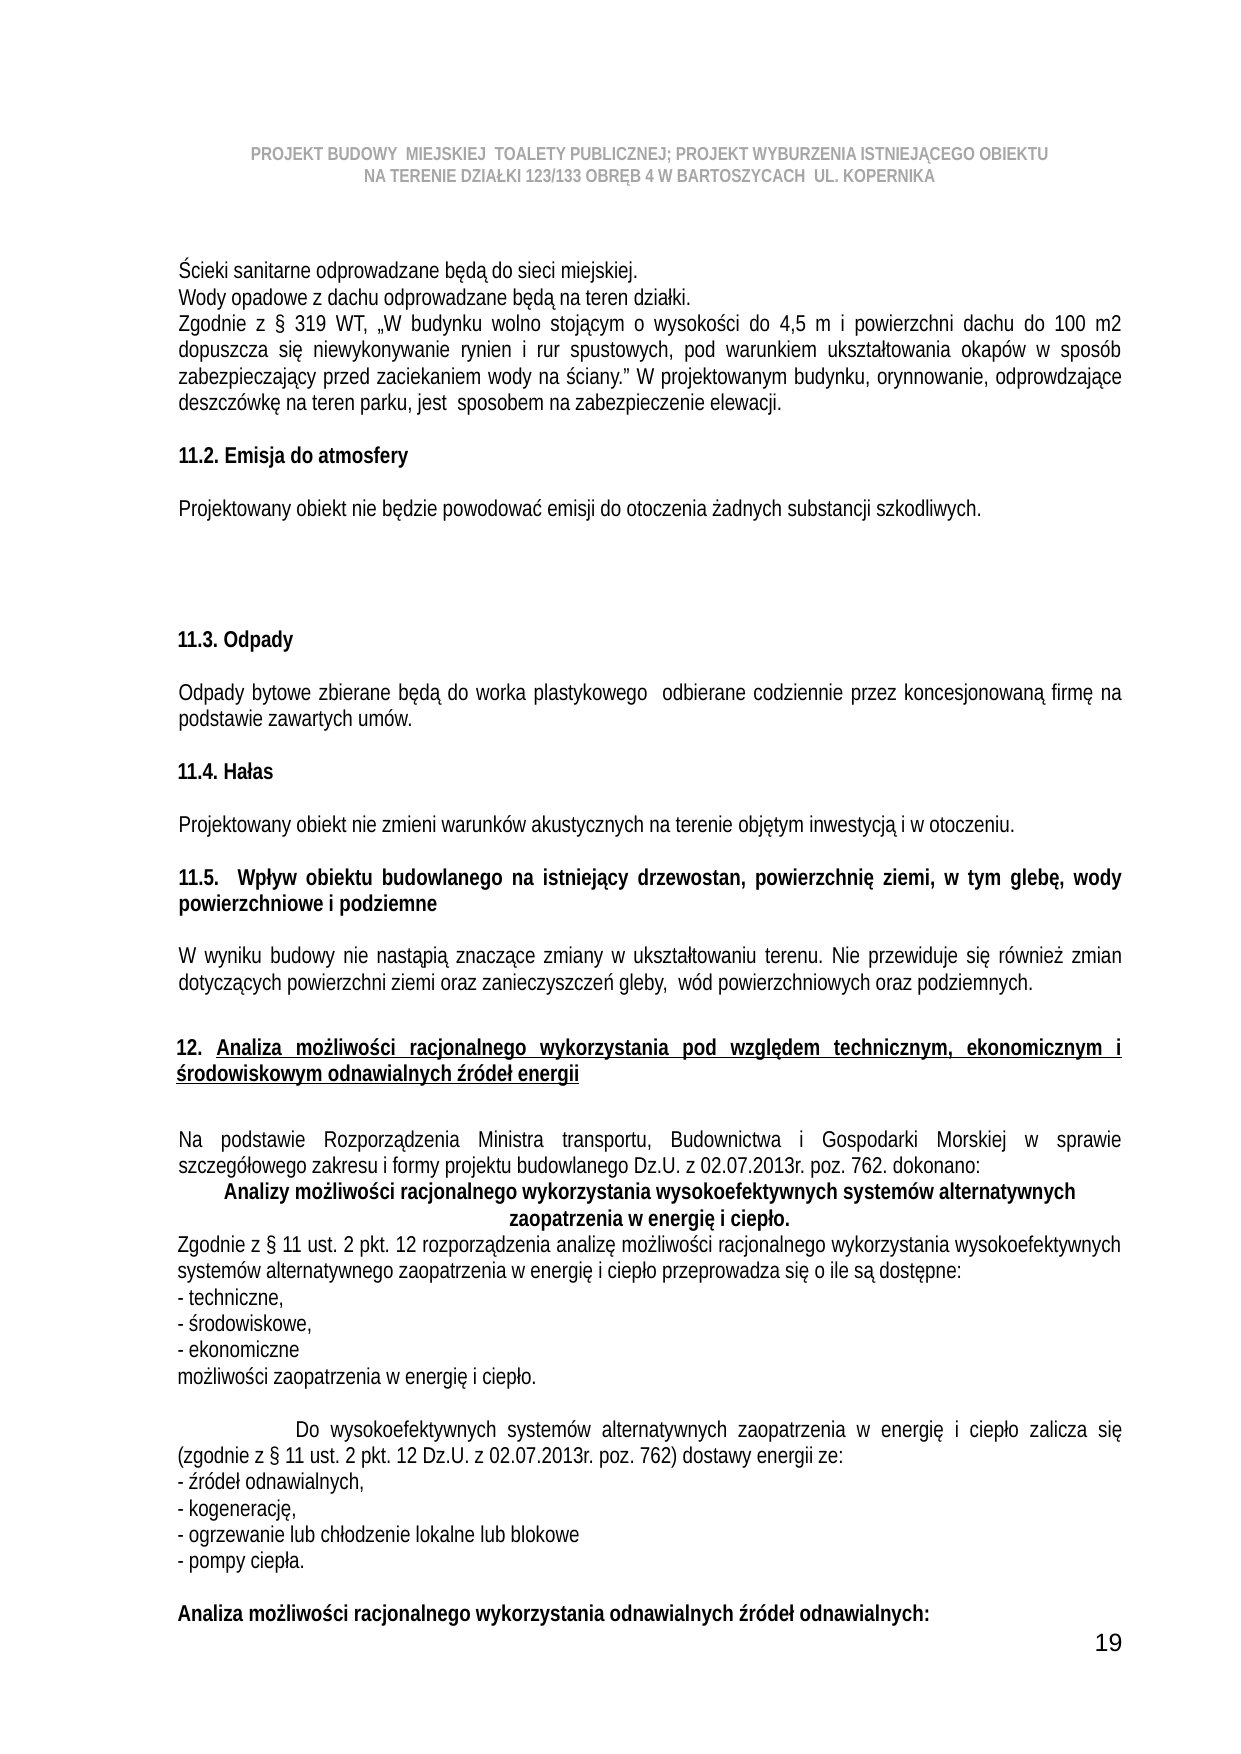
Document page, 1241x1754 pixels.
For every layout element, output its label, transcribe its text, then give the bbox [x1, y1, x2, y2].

text Wody opadowe z dachu odprowadzane będą na teren działki. [178, 284, 1122, 310]
text Analizy możliwości racjonalnego wykorzystania wysokoefektywnych systemów alternatywnych zaopatrzenia w energię i ciepło. [177, 1178, 1122, 1231]
text - ekonomiczne [177, 1336, 1122, 1363]
text Projektowany obiekt nie będzie powodować emisji do otoczenia żadnych substancji szkodliwych. [178, 494, 1122, 521]
text Ścieki sanitarne odprowadzane będą do sieci miejskiej. [178, 257, 1122, 284]
text możliwości zaopatrzenia w energię i ciepło. [177, 1363, 1122, 1389]
subtitle 11.3. Odpady [177, 626, 1122, 653]
subtitle 11.4. Hałas [177, 758, 1122, 784]
text Zgodnie z § 319 WT, „W budynku wolno stojącym o wysokości do 4,5 m i powierzchni dachu do 100 m2 dopuszcza się niewykonywanie rynien i rur spustowych, pod warunkiem ukształtowania okapów w sposób zabezpieczający przed zaciekaniem wody na ściany.” W projektowanym budynku, orynnowanie, odprowdzające deszczówkę na teren parku, jest sposobem na zabezpieczenie elewacji. [178, 310, 1122, 415]
text Analiza możliwości racjonalnego wykorzystania odnawialnych źródeł odnawialnych: [177, 1600, 1122, 1626]
text Zgodnie z § 11 ust. 2 pkt. 12 rozporządzenia analizę możliwości racjonalnego wykorzystania wysokoefektywnych systemów alternatywnego zaopatrzenia w energię i ciepło przeprowadza się o ile są dostępne: [177, 1231, 1122, 1284]
text - kogenerację, [177, 1494, 1122, 1521]
text - środowiskowe, [177, 1310, 1122, 1336]
text - techniczne, [177, 1284, 1122, 1310]
text Na podstawie Rozporządzenia Ministra transportu, Budownictwa i Gospodarki Morskiej w sprawie szczegółowego zakresu i formy projektu budowlanego Dz.U. z 02.07.2013r. poz. 762. dokonano: [178, 1126, 1122, 1178]
text Do wysokoefektywnych systemów alternatywnych zaopatrzenia w energię i ciepło zalicza się (zgodnie z § 11 ust. 2 pkt. 12 Dz.U. z 02.07.2013r. poz. 762) dostawy energii ze: [177, 1416, 1122, 1468]
subtitle 12. Analiza możliwości racjonalnego wykorzystania pod względem technicznym, ekonomicznym i środowiskowym odnawialnych źródeł energii [176, 1034, 1122, 1087]
text - pompy ciepła. [177, 1547, 1122, 1574]
text 11.2. Emisja do atmosfery [178, 415, 1122, 468]
text 11.5. Wpływ obiektu budowlanego na istniejący drzewostan, powierzchnię ziemi, w tym glebę, wody powierzchniowe i podziemne [178, 863, 1122, 916]
text - ogrzewanie lub chłodzenie lokalne lub blokowe [177, 1521, 1122, 1547]
text Odpady bytowe zbierane będą do worka plastykowego odbierane codziennie przez koncesjonowaną firmę na podstawie zawartych umów. [178, 679, 1122, 732]
text Projektowany obiekt nie zmieni warunków akustycznych na terenie objętym inwestycją i w otoczeniu. [178, 811, 1122, 837]
text - źródeł odnawialnych, [177, 1468, 1122, 1494]
text W wyniku budowy nie nastąpią znaczące zmiany w ukształtowaniu terenu. Nie przewiduje się również zmian dotyczących powierzchni ziemi oraz zanieczyszczeń gleby, wód powierzchniowych oraz podziemnych. [178, 942, 1122, 995]
